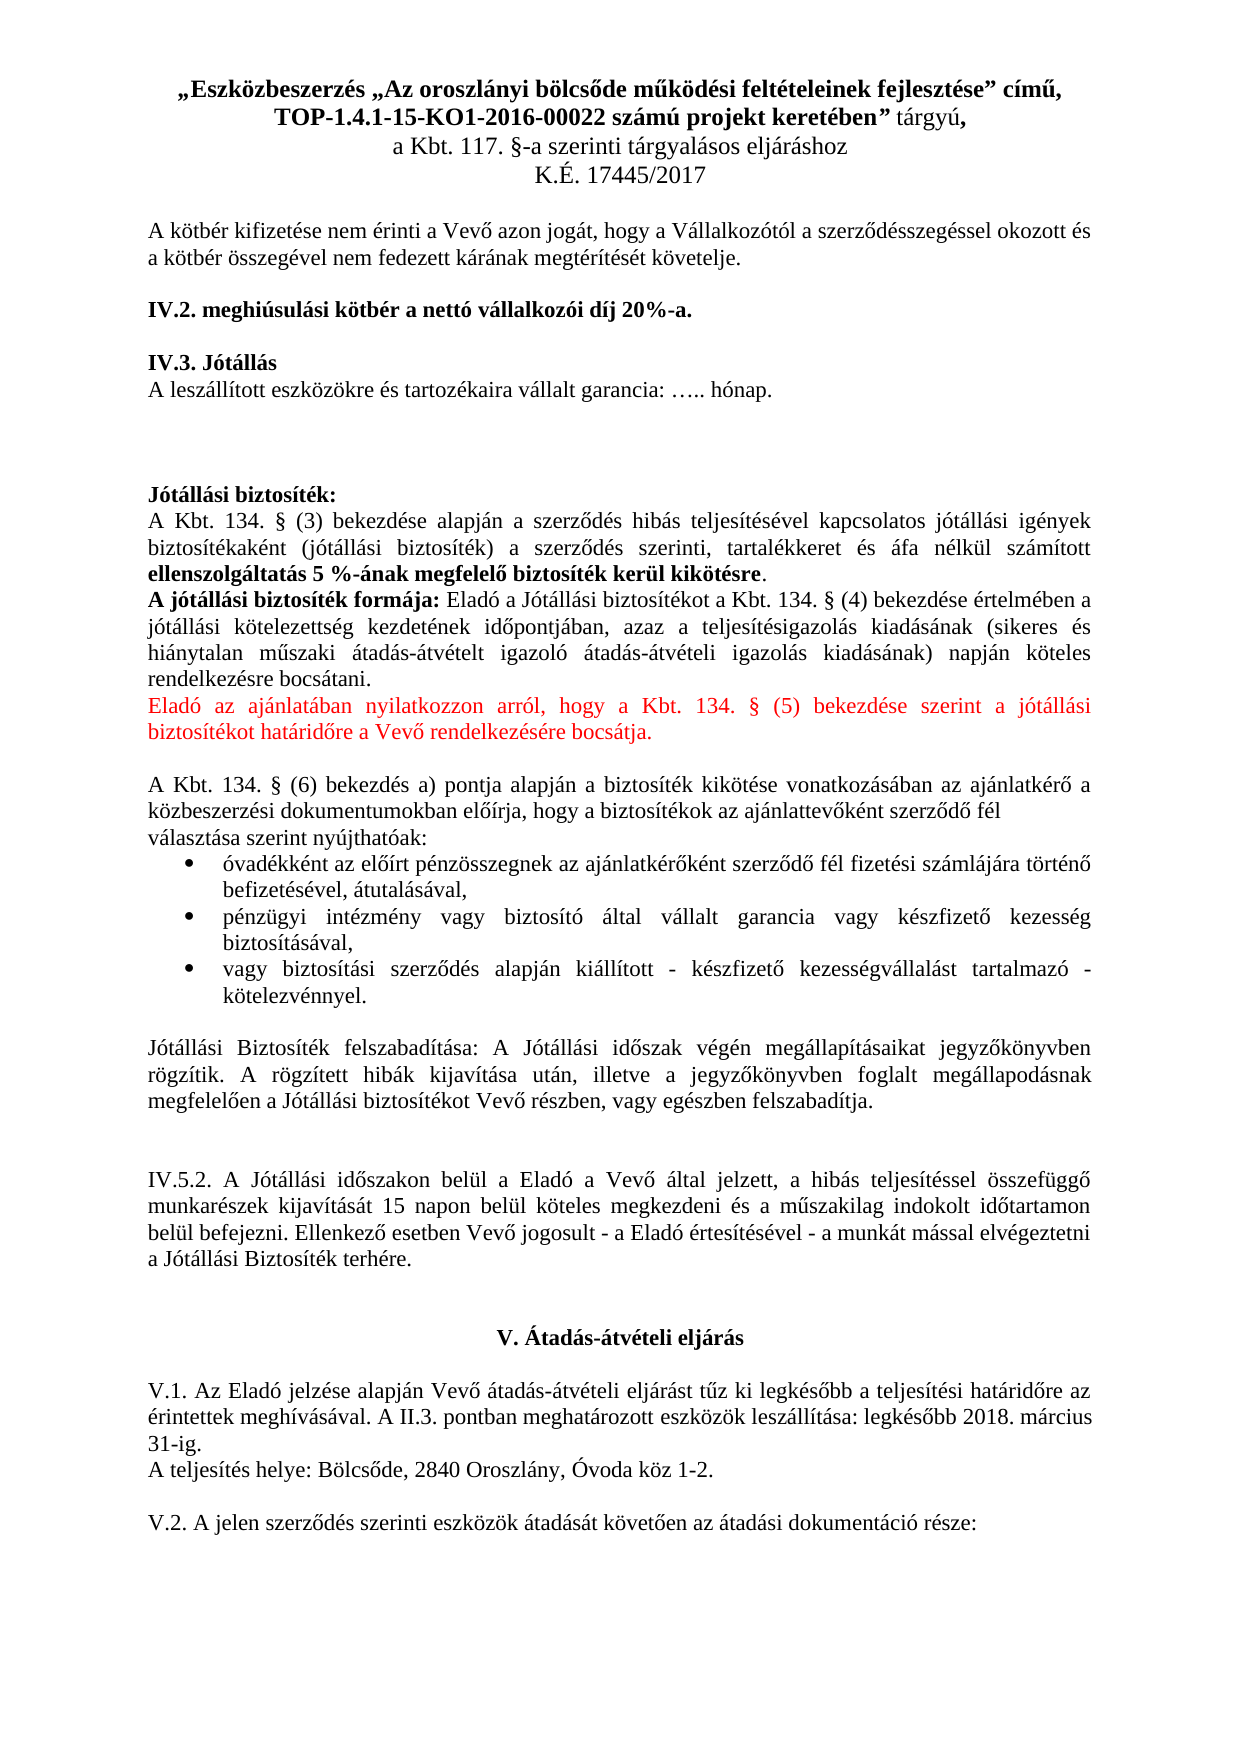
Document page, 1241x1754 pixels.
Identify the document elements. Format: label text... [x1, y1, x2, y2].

text V.1. Az Eladó jelzése alapján Vevő átadás-átvételi eljárást tűz ki legkésőbb a teljesítési határidőre az érintettek meghívásával. A II.3. pontban meghatározott eszközök leszállítása: legkésőbb 2018. március 31-ig. [148, 1377, 1093, 1456]
text V.2. A jelen szerződés szerinti eszközök átadását követően az átadási dokumentáció része: [148, 1509, 1093, 1535]
text V. Átadás-átvételi eljárás [148, 1324, 1093, 1351]
list vagy biztosítási szerződés alapján kiállított - készfizető kezességvállalást tartalmazó - kötelezvénnyel. [185, 955, 1093, 1008]
text Jótállási Biztosíték felszabadítása: A Jótállási időszak végén megállapításaikat jegyzőkönyvben rögzítik. A rögzített hibák kijavítása után, illetve a jegyzőkönyvben foglalt megállapodásnak megfelelően a Jótállási biztosítékot Vevő részben, vagy egészben felszabadítja. [148, 1034, 1093, 1113]
text választása szerint nyújthatóak: [148, 824, 1093, 850]
list óvadékként az előírt pénzösszegnek az ajánlatkérőként szerződő fél fizetési számlájára történő befizetésével, átutalásával, [185, 850, 1093, 903]
text A Kbt. 134. § (6) bekezdés a) pontja alapján a biztosíték kikötése vonatkozásában az ajánlatkérő a közbeszerzési dokumentumokban előírja, hogy a biztosítékok az ajánlattevőként szerződő fél [148, 771, 1093, 824]
text A leszállított eszközökre és tartozékaira vállalt garancia: ….. hónap. [148, 376, 1093, 402]
text A kötbér kifizetése nem érinti a Vevő azon jogát, hogy a Vállalkozótól a szerződésszegéssel okozott és a kötbér összegével nem fedezett kárának megtérítését követelje. [148, 217, 1093, 270]
text IV.5.2. A Jótállási időszakon belül a Eladó a Vevő által jelzett, a hibás teljesítéssel összefüggő munkarészek kijavítását 15 napon belül köteles megkezdeni és a műszakilag indokolt időtartamon belül befejezni. Ellenkező esetben Vevő jogosult - a Eladó értesítésével - a munkát mással elvégeztetni a Jótállási Biztosíték terhére. [148, 1166, 1093, 1272]
text IV.3. Jótállás [148, 349, 1093, 376]
text A jótállási biztosíték formája: Eladó a Jótállási biztosítékot a Kbt. 134. § (4) bekezdése értelmében a jótállási kötelezettség kezdetének időpontjában, azaz a teljesítésigazolás kiadásának (sikeres és hiánytalan műszaki átadás-átvételt igazoló átadás-átvételi igazolás kiadásának) napján köteles rendelkezésre bocsátani. [148, 586, 1093, 692]
text Eladó az ajánlatában nyilatkozzon arról, hogy a Kbt. 134. § (5) bekezdése szerint a jótállási biztosítékot határidőre a Vevő rendelkezésére bocsátja. [148, 692, 1093, 744]
text A Kbt. 134. § (3) bekezdése alapján a szerződés hibás teljesítésével kapcsolatos jótállási igények biztosítékaként (jótállási biztosíték) a szerződés szerinti, tartalékkeret és áfa nélkül számított ellenszolgáltatás 5 %-ának megfelelő biztosíték kerül kikötésre. [148, 507, 1093, 586]
text IV.2. meghiúsulási kötbér a nettó vállalkozói díj 20%-a. [148, 297, 1093, 323]
text A teljesítés helye: Bölcsőde, 2840 Oroszlány, Óvoda köz 1-2. [148, 1456, 1093, 1482]
list pénzügyi intézmény vagy biztosító által vállalt garancia vagy készfizető kezesség biztosításával, [185, 903, 1093, 955]
text Jótállási biztosíték: [148, 481, 1093, 507]
